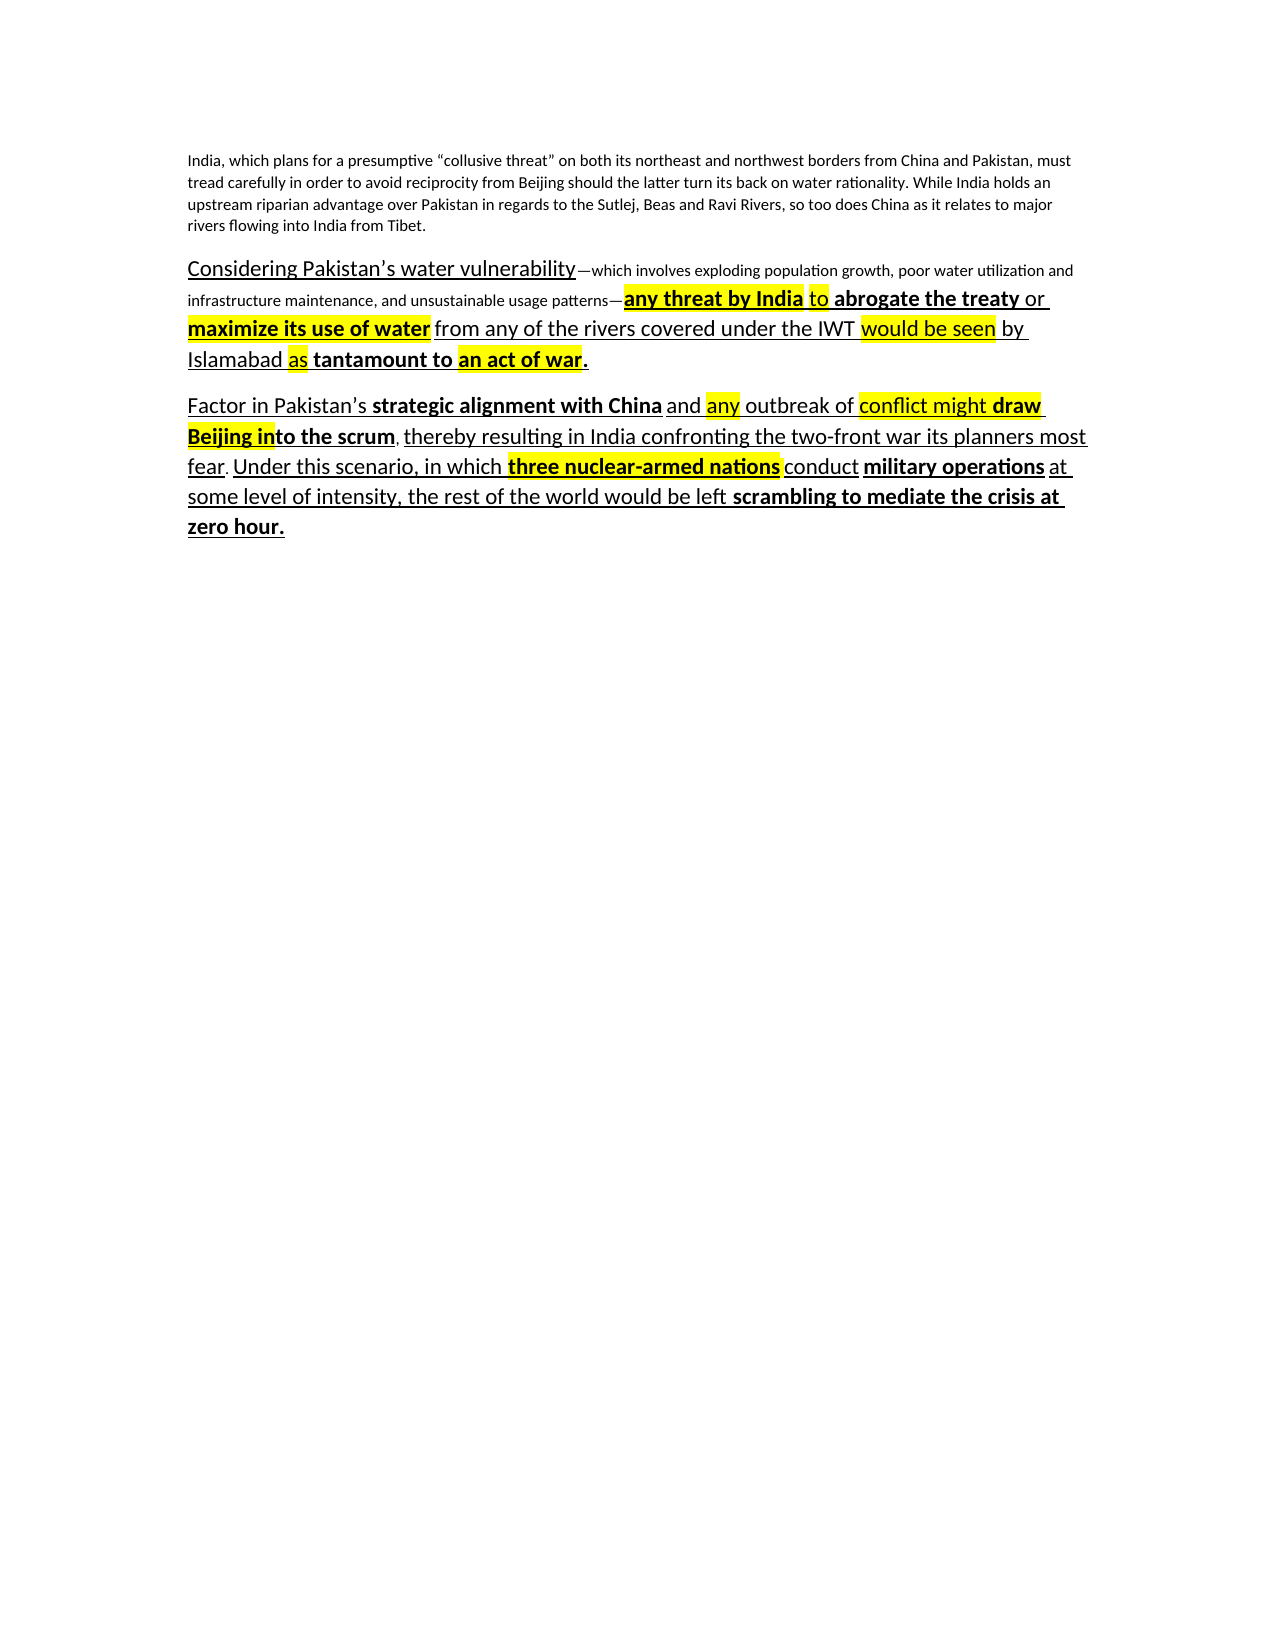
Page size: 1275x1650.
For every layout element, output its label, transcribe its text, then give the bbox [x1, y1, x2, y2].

text Factor in Pakistan’s strategic alignment with China and any outbreak of conflict might draw Beijing into the scrum, thereby resulting in India confronting the two-front war its planners most fear. Under this scenario, in which three nuclear-armed nations conduct military operations at some level of intensity, the rest of the world would be left scrambling to mediate the crisis at zero hour. [187, 392, 1087, 541]
text India, which plans for a presumptive “collusive threat” on both its northeast and northwest borders from China and Pakistan, must tread carefully in order to avoid reciprocity from Beijing should the latter turn its back on water rationality. While India holds an upstream riparian advantage over Pakistan in regards to the Sutlej, Beas and Ravi Rivers, so too does China as it relates to major rivers flowing into India from Tibet. [187, 150, 1087, 236]
text Considering Pakistan’s water vulnerability—which involves exploding population growth, poor water utilization and infrastructure maintenance, and unsustainable usage patterns—any threat by India to abrogate the treaty or maximize its use of water from any of the rivers covered under the IWT would be seen by Islamabad as tantamount to an act of war. [187, 254, 1087, 373]
